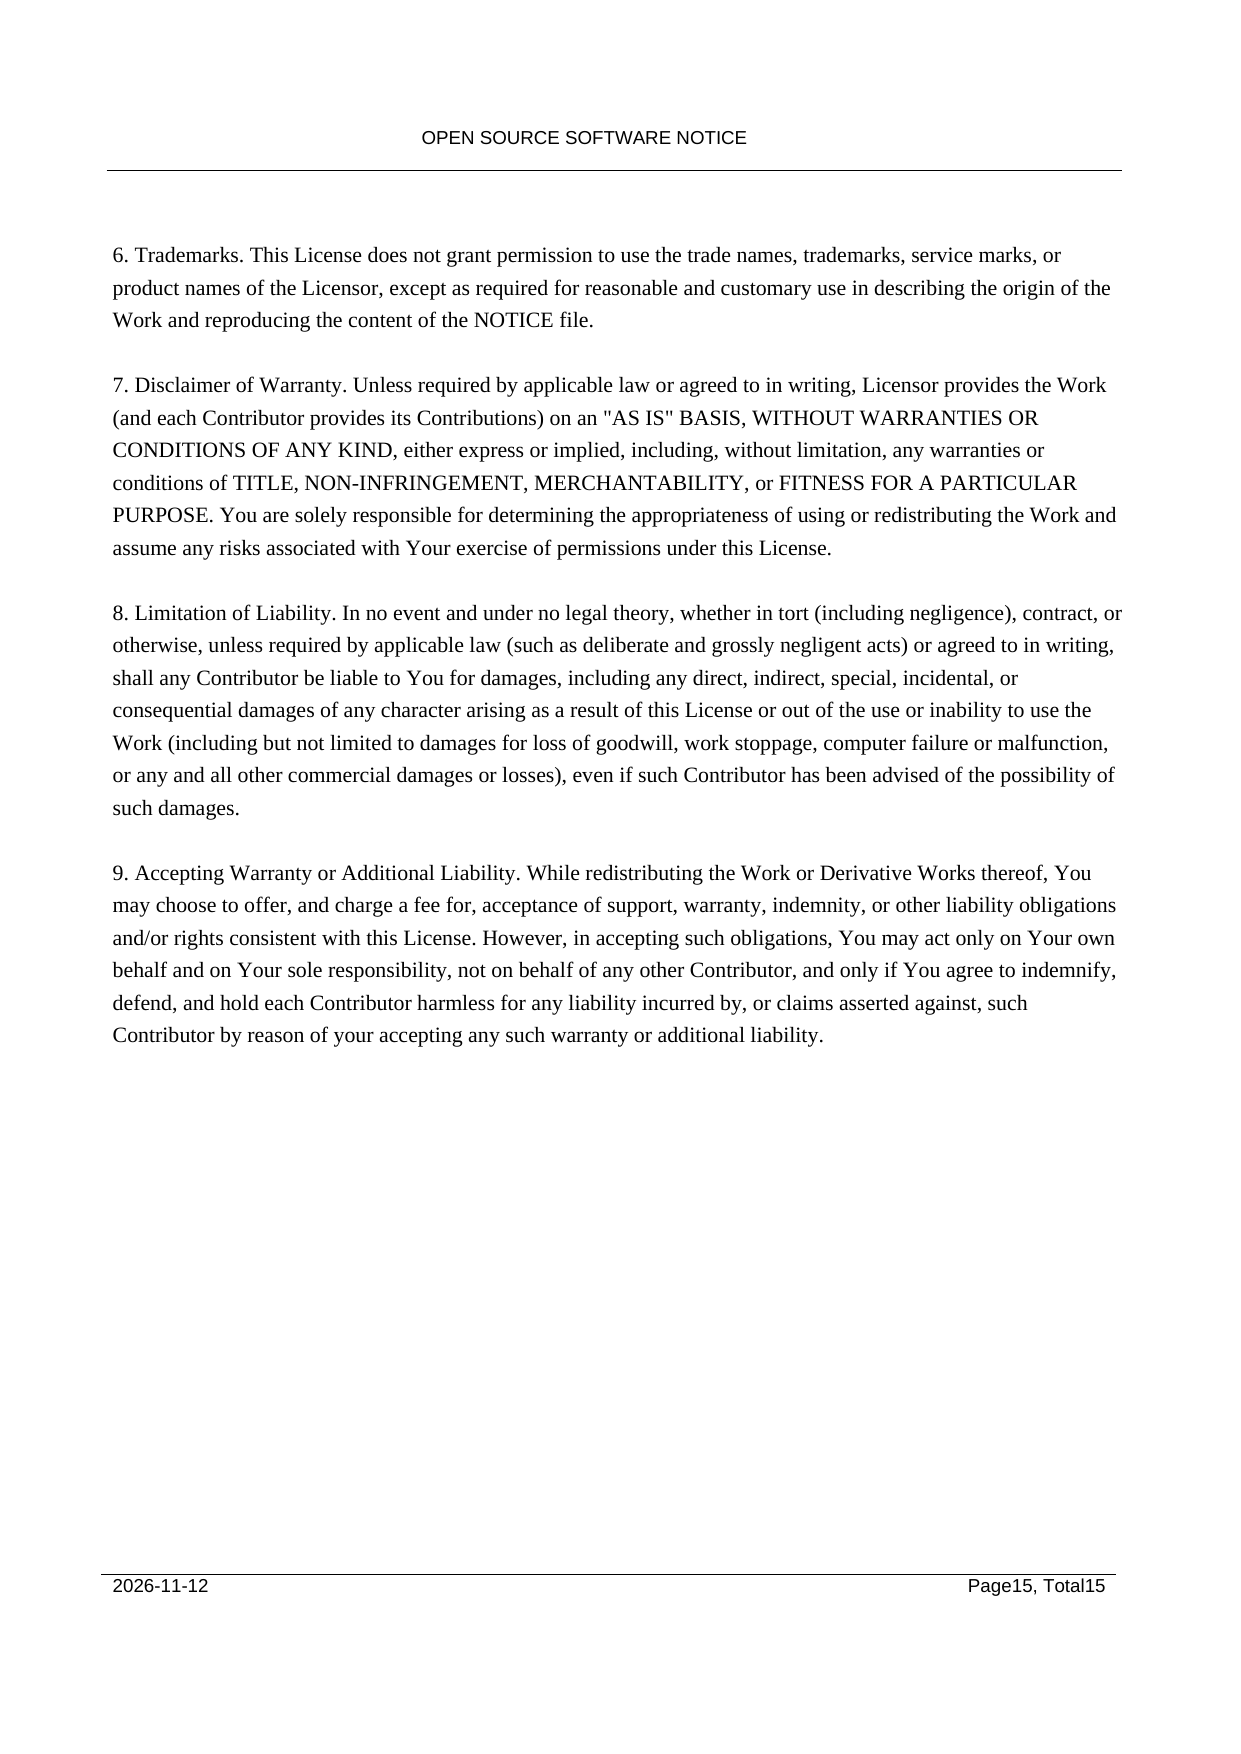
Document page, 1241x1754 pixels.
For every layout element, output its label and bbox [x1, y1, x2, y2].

text [112, 206, 1128, 1084]
